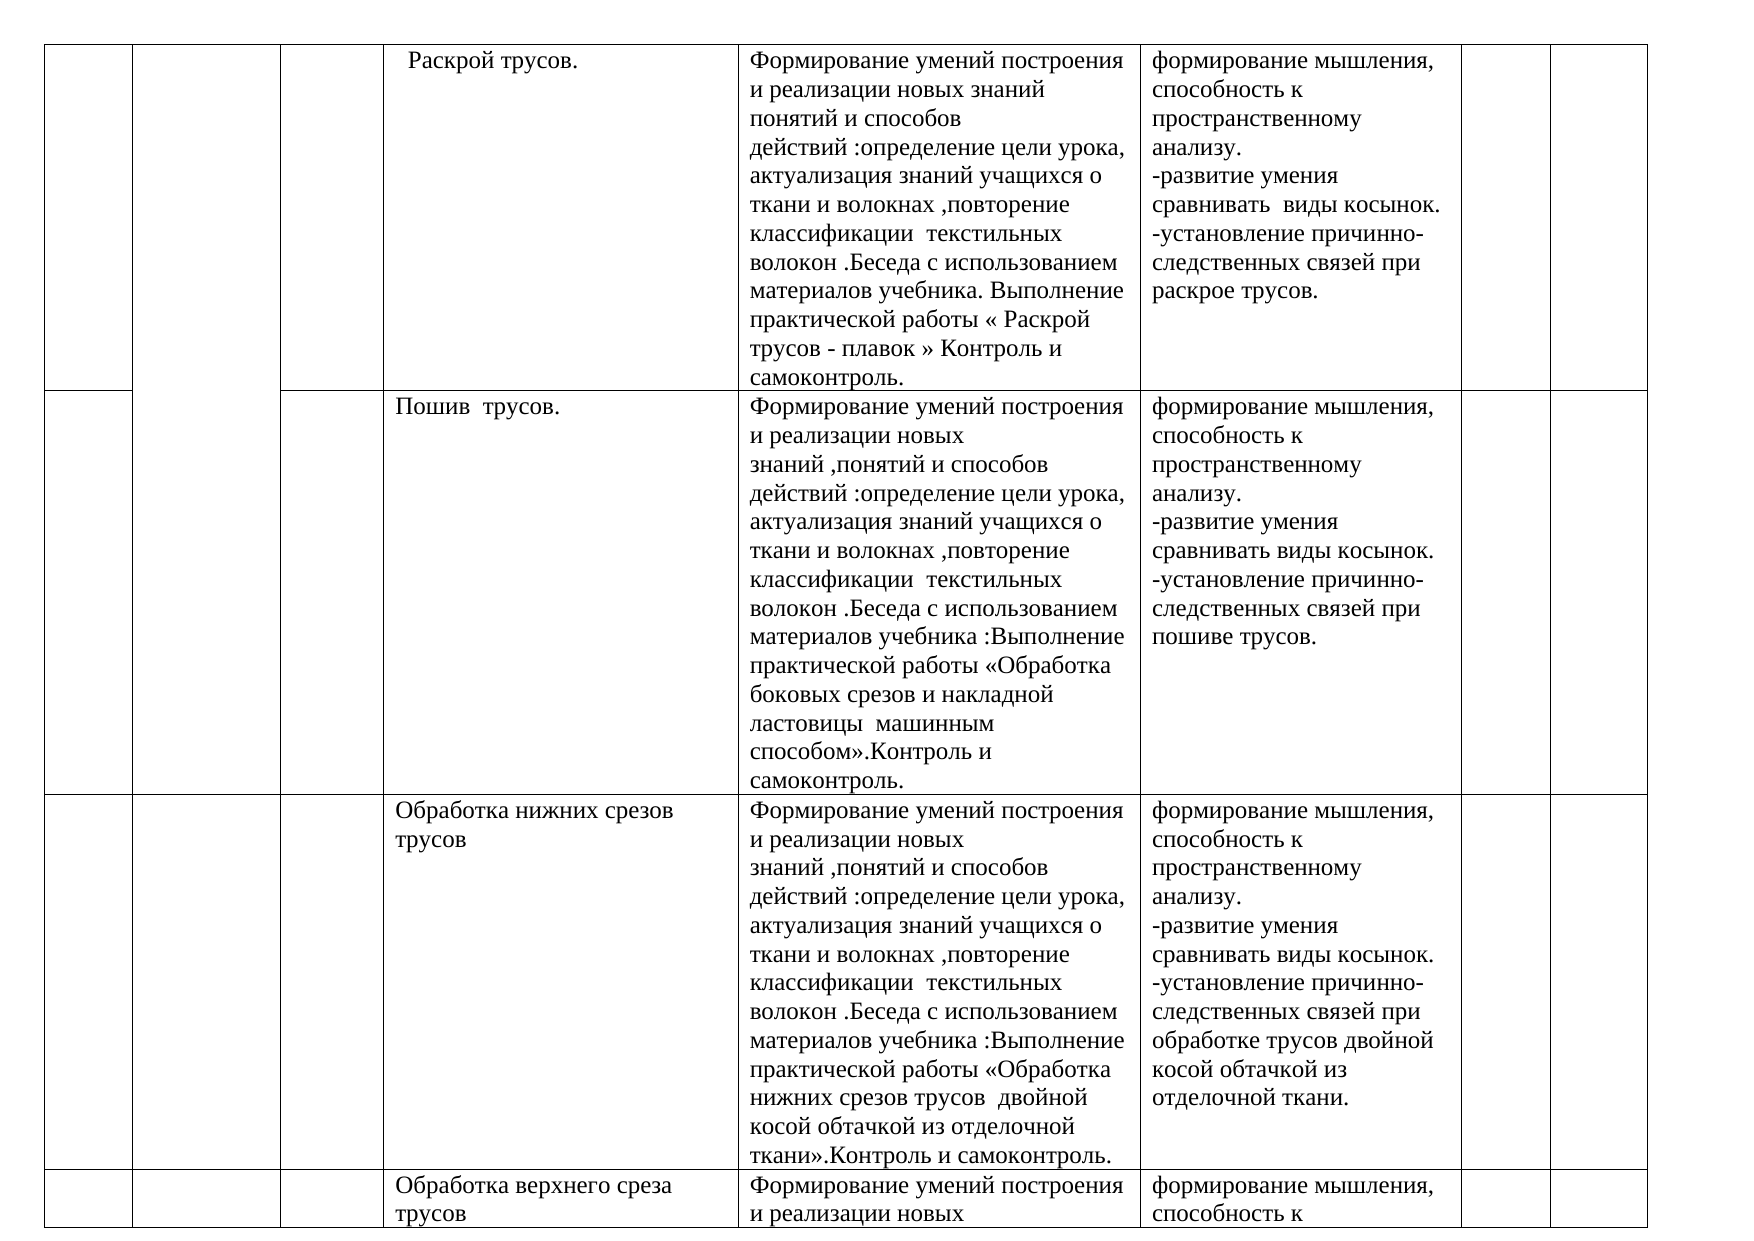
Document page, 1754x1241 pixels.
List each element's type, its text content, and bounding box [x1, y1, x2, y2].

table_cell [133, 795, 280, 1169]
table_cell [281, 795, 383, 1169]
table_cell [1551, 45, 1647, 390]
table_cell [45, 45, 132, 390]
table_cell Раскрой трусов. [384, 45, 738, 390]
table_cell формирование мышления, способность к пространственному анализу. -развитие умения сравнивать виды косынок. -установление причинно-следственных связей при раскрое трусов. [1141, 45, 1461, 390]
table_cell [384, 1170, 738, 1227]
table_cell формирование мышления, способность к пространственному анализу. -развитие умения сравнивать виды косынок. -установление причинно-следственных связей при обработке трусов двойной косой обтачкой из отделочной ткани. [1141, 795, 1461, 1169]
table_cell [281, 45, 383, 390]
table_cell Формирование умений построения и реализации новых знаний ,понятий и способов действий :определение цели урока, актуализация знаний учащихся о ткани и волокнах ,повторение классификации текстильных волокон .Беседа с использованием материалов учебника :Выполнение практической работы «Обработка нижних срезов трусов двойной косой обтачкой из отделочной ткани».Контроль и самоконтроль. [739, 795, 1140, 1169]
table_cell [739, 1170, 1140, 1227]
table_cell [1462, 45, 1550, 390]
table_cell [133, 1170, 280, 1227]
table_cell формирование мышления, способность к пространственному анализу. -развитие умения сравнивать виды косынок. -установление причинно-следственных связей при пошиве трусов. [1141, 391, 1461, 794]
table_cell [45, 795, 132, 1169]
table_cell [1462, 391, 1550, 794]
table_cell [1462, 795, 1550, 1169]
table_cell [45, 1170, 132, 1227]
table_cell [133, 45, 280, 794]
table_cell [1551, 1170, 1647, 1227]
table_cell [45, 391, 132, 794]
table_cell Формирование умений построения и реализации новых знаний ,понятий и способов действий :определение цели урока, актуализация знаний учащихся о ткани и волокнах ,повторение классификации текстильных волокон .Беседа с использованием материалов учебника :Выполнение практической работы «Обработка боковых срезов и накладной ластовицы машинным способом».Контроль и самоконтроль. [739, 391, 1140, 794]
table_cell [1462, 1170, 1550, 1227]
table_cell [1551, 391, 1647, 794]
table_cell [281, 391, 383, 794]
table_cell [1551, 795, 1647, 1169]
table_cell Пошив трусов. [384, 391, 738, 794]
table_cell [281, 1170, 383, 1227]
table_cell Формирование умений построения и реализации новых знаний понятий и способов действий :определение цели урока, актуализация знаний учащихся о ткани и волокнах ,повторение классификации текстильных волокон .Беседа с использованием материалов учебника. Выполнение практической работы « Раскрой трусов - плавок » Контроль и самоконтроль. [739, 45, 1140, 390]
table_cell Обработка нижних срезов трусов [384, 795, 738, 1169]
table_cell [1141, 1170, 1461, 1227]
